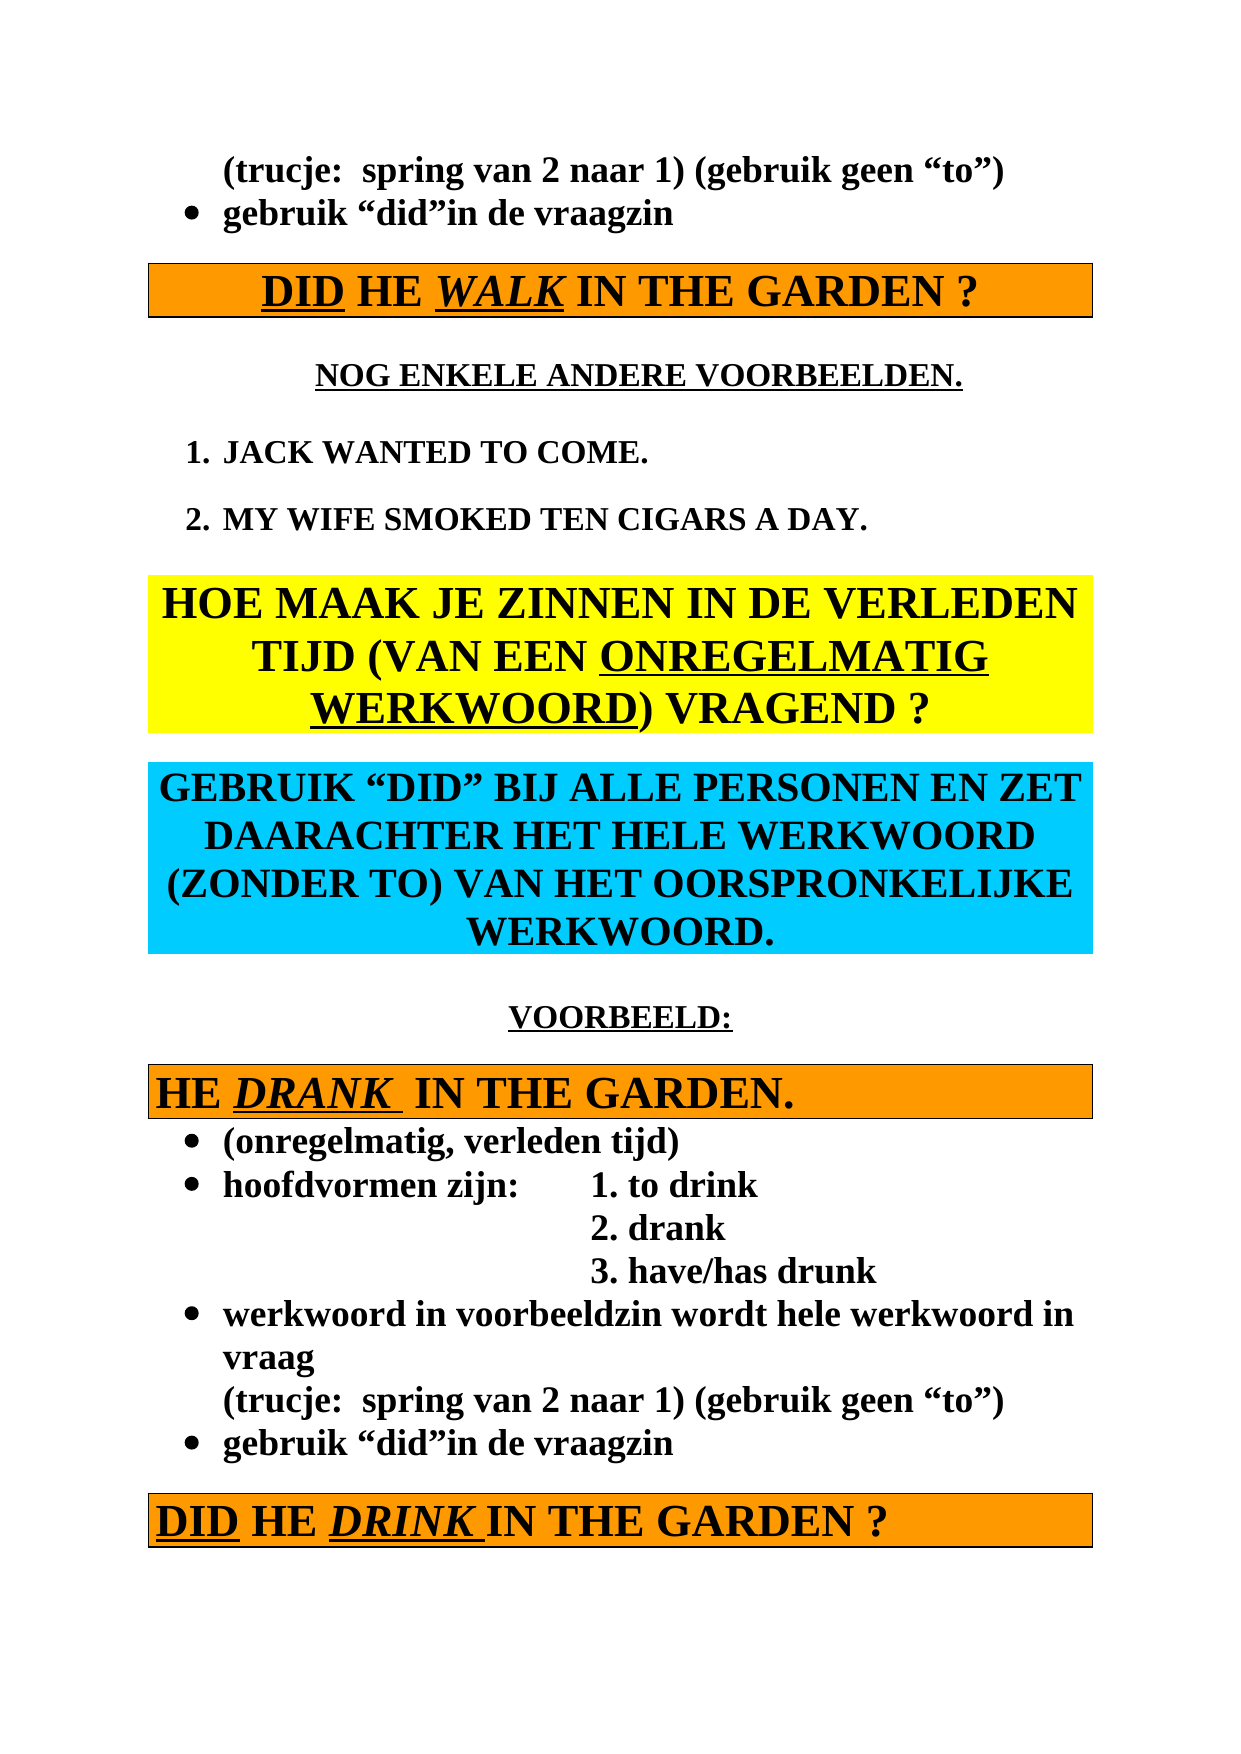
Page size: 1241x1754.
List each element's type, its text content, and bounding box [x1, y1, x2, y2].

list gebruik “did”in de vraagzin [185, 1421, 1093, 1464]
text (trucje: spring van 2 naar 1) (gebruik geen “to”) [223, 1378, 1093, 1421]
list werkwoord in voorbeeldzin wordt hele werkwoord in vraag [185, 1291, 1093, 1378]
text 2. drank [590, 1205, 1093, 1248]
list hoofdvormen zijn: 1. to drink [185, 1162, 1093, 1205]
text NOG ENKELE ANDERE VOORBEELDEN. [185, 356, 1093, 394]
table_header HE DRANK IN THE GARDEN. [149, 1065, 1092, 1118]
table_header DID HE WALK IN THE GARDEN ? [149, 264, 1092, 316]
table_header DID HE DRINK IN THE GARDEN ? [149, 1494, 1092, 1546]
text VOORBEELD: [148, 997, 1093, 1035]
text GEBRUIK “DID” BIJ ALLE PERSONEN EN ZET DAARACHTER HET HELE WERKWOORD (ZONDER TO) VAN HET OORSPRONKELIJKE WERKWOORD. [148, 762, 1093, 954]
text HOE MAAK JE ZINNEN IN DE VERLEDEN TIJD (VAN EEN ONREGELMATIG WERKWOORD) VRAGEND ? [148, 575, 1093, 733]
text (trucje: spring van 2 naar 1) (gebruik geen “to”) [223, 148, 1093, 191]
list gebruik “did”in de vraagzin [185, 191, 1093, 234]
list MY WIFE SMOKED TEN CIGARS A DAY. [185, 499, 1093, 537]
list (onregelmatig, verleden tijd) [185, 1119, 1093, 1162]
list JACK WANTED TO COME. [185, 432, 1093, 471]
text 3. have/has drunk [590, 1248, 1093, 1291]
